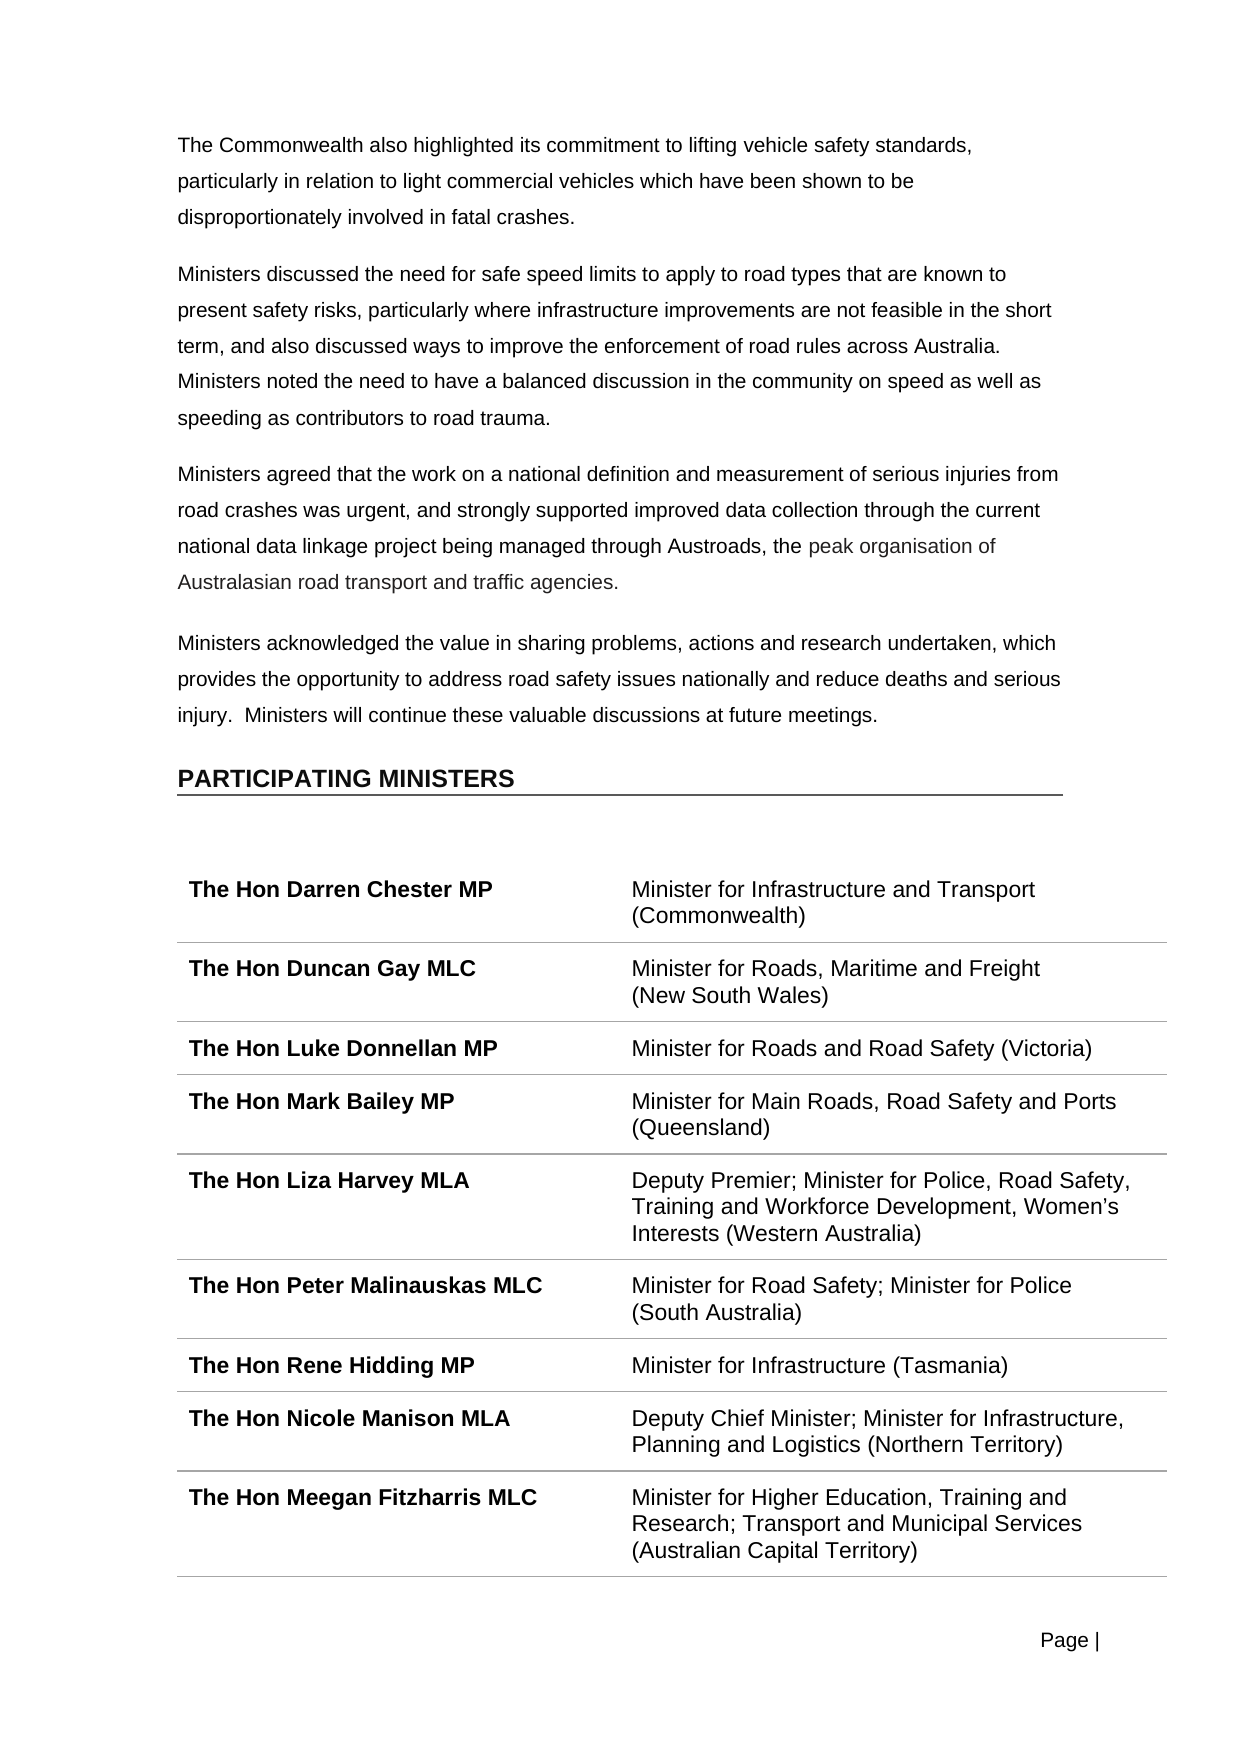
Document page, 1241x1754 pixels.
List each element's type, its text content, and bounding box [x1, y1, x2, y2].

text The Commonwealth also highlighted its commitment to lifting vehicle safety standards, particularly in relation to light commercial vehicles which have been shown to be disproportionately involved in fatal crashes. [177, 133, 1063, 229]
table_cell Minister for Roads and Road Safety (Victoria) [620, 1022, 1167, 1073]
table_cell The Hon Meegan Fitzharris MLC [177, 1472, 620, 1576]
table_cell The Hon Mark Bailey MP [177, 1075, 620, 1153]
text Participating ministers [177, 764, 1063, 794]
table_cell Deputy Chief Minister; Minister for Infrastructure, Planning and Logistics (Northern Territory) [620, 1392, 1167, 1470]
table_cell The Hon Luke Donnellan MP [177, 1022, 620, 1073]
table_cell Minister for Higher Education, Training and Research; Transport and Municipal Services (Australian Capital Territory) [620, 1472, 1167, 1576]
table_cell The Hon Liza Harvey MLA [177, 1155, 620, 1258]
table_cell Minister for Main Roads, Road Safety and Ports (Queensland) [620, 1075, 1167, 1153]
text Ministers agreed that the work on a national definition and measurement of serious injuries from road crashes was urgent, and strongly supported improved data collection through the current national data linkage project being managed through Austroads, the peak organisation of Australasian road transport and traffic agencies. [177, 462, 1063, 594]
table_cell Minister for Infrastructure (Tasmania) [620, 1339, 1167, 1391]
table_cell The Hon Nicole Manison MLA [177, 1392, 620, 1470]
table_cell The Hon Rene Hidding MP [177, 1339, 620, 1391]
table_cell Deputy Premier; Minister for Police, Road Safety, Training and Workforce Development, Women’s Interests (Western Australia) [620, 1155, 1167, 1258]
table_header Minister for Infrastructure and Transport (Commonwealth) [620, 864, 1167, 941]
table_cell Minister for Road Safety; Minister for Police (South Australia) [620, 1260, 1167, 1338]
text Ministers discussed the need for safe speed limits to apply to road types that are known to present safety risks, particularly where infrastructure improvements are not feasible in the short term, and also discussed ways to improve the enforcement of road rules across Australia. Ministers noted the need to have a balanced discussion in the community on speed as well as speeding as contributors to road trauma. [177, 262, 1063, 429]
table_cell The Hon Peter Malinauskas MLC [177, 1260, 620, 1338]
table_header The Hon Darren Chester MP [177, 864, 620, 941]
text Ministers acknowledged the value in sharing problems, actions and research undertaken, which provides the opportunity to address road safety issues nationally and reduce deaths and serious injury. Ministers will continue these valuable discussions at future meetings. [177, 631, 1063, 727]
table_cell Minister for Roads, Maritime and Freight (New South Wales) [620, 943, 1167, 1021]
table_cell The Hon Duncan Gay MLC [177, 943, 620, 1021]
